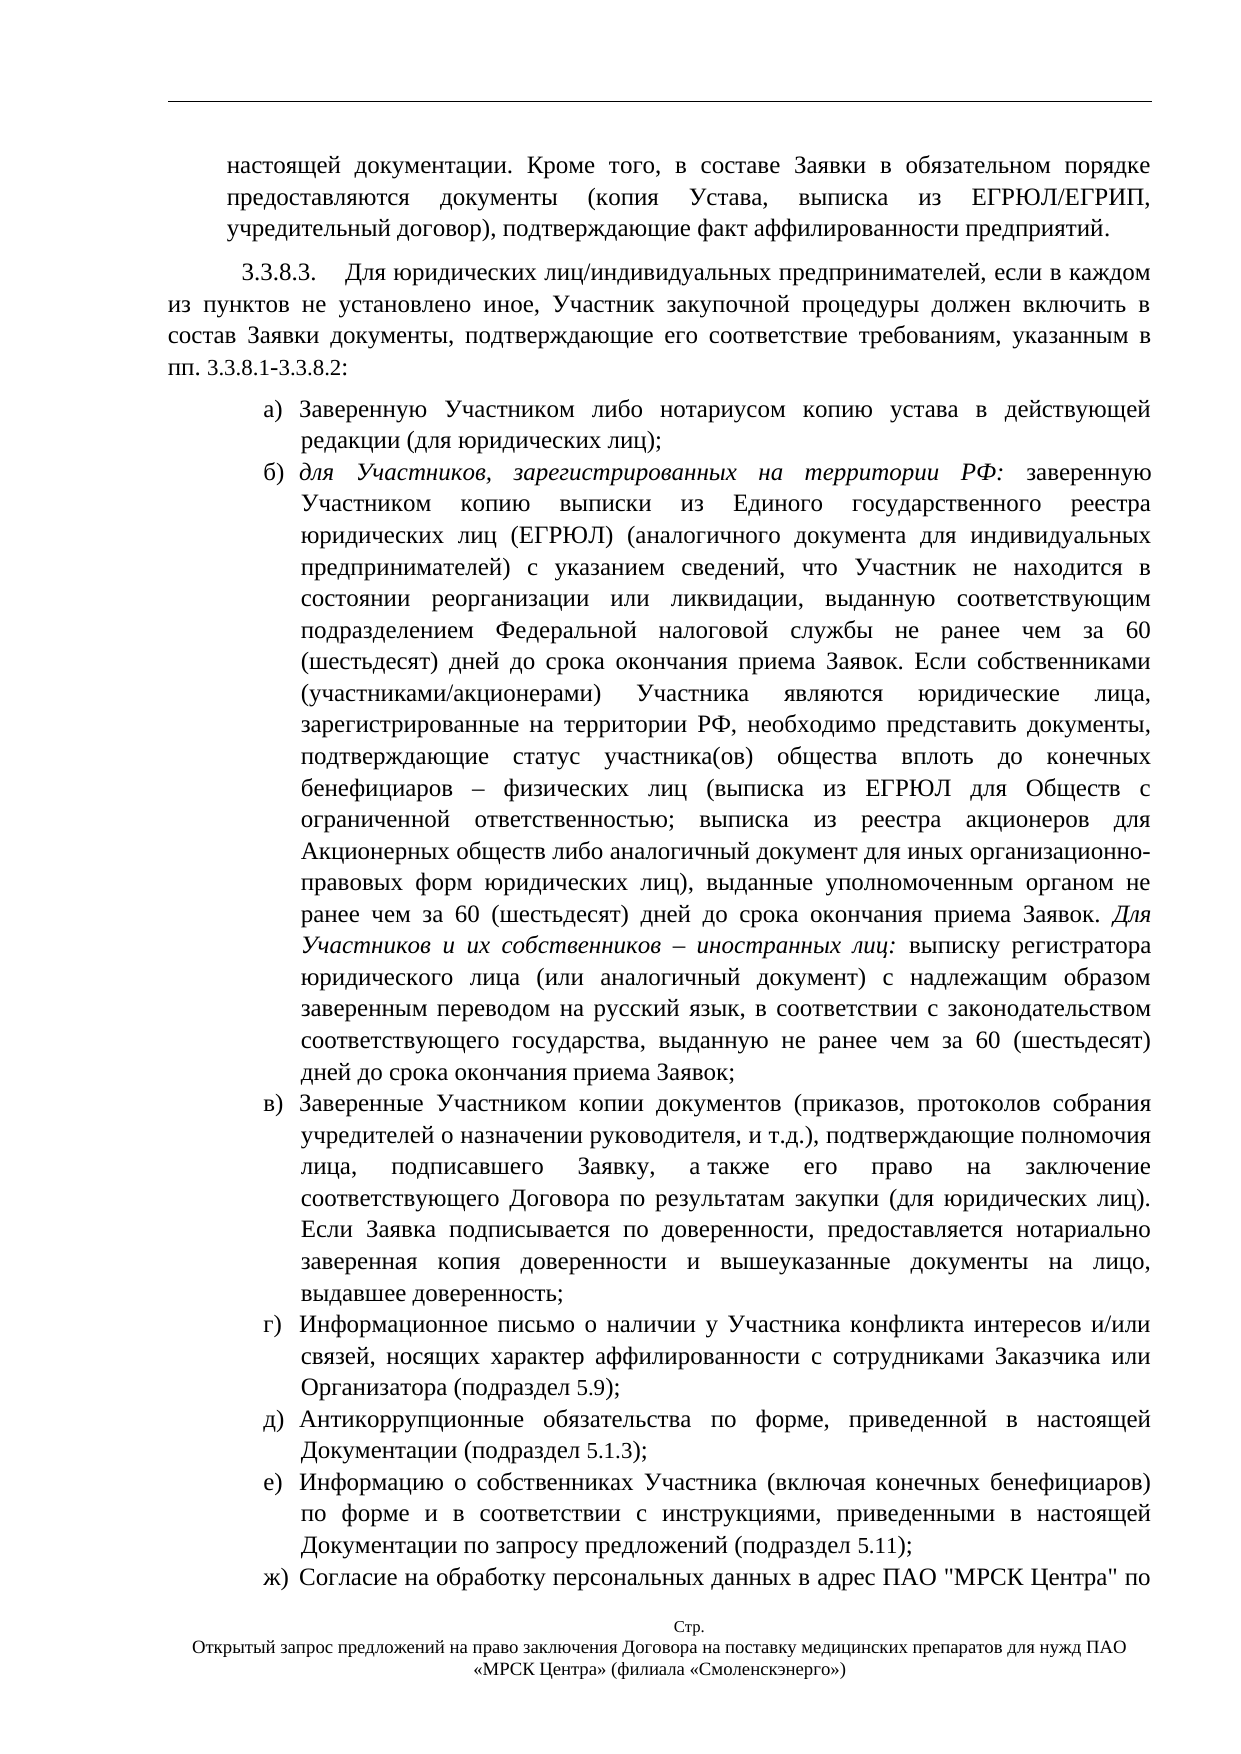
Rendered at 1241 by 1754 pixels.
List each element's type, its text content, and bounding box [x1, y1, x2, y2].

list Заверенные Участником копии документов (приказов, протоколов собрания учредителей о назначении руководителя, и т.д.), подтверждающие полномочия лица, подписавшего Заявку, а также его право на заключение соответствующего Договора по результатам закупки (для юридических лиц). Если Заявка подписывается по доверенности, предоставляется нотариально заверенная копия доверенности и вышеуказанные документы на лицо, выдавшее доверенность; [263, 1088, 1152, 1306]
list Информацию о собственниках Участника (включая конечных бенефициаров) по форме и в соответствии с инструкциями, приведенными в настоящей Документации по запросу предложений (подраздел 5.11); [263, 1467, 1152, 1559]
list Заверенную Участником либо нотариусом копию устава в действующей редакции (для юридических лиц); [263, 394, 1152, 454]
list для Участников, зарегистрированных на территории РФ: заверенную Участником копию выписки из Единого государственного реестра юридических лиц (ЕГРЮЛ) (аналогичного документа для индивидуальных предпринимателей) с указанием сведений, что Участник не находится в состоянии реорганизации или ликвидации, выданную соответствующим подразделением Федеральной налоговой службы не ранее чем за 60 (шестьдесят) дней до срока окончания приема Заявок. Если собственниками (участниками/акционерами) Участника являются юридические лица, зарегистрированные на территории РФ, необходимо представить документы, подтверждающие статус участника(ов) общества вплоть до конечных бенефициаров – физических лиц (выписка из ЕГРЮЛ для Обществ с ограниченной ответственностью; выписка из реестра акционеров для Акционерных обществ либо аналогичный документ для иных организационно-правовых форм юридических лиц), выданные уполномоченным органом не ранее чем за 60 (шестьдесят) дней до срока окончания приема Заявок. Для Участников и их собственников – иностранных лиц: выписку регистратора юридического лица (или аналогичный документ) с надлежащим образом заверенным переводом на русский язык, в соответствии с законодательством соответствующего государства, выданную не ранее чем за 60 (шестьдесят) дней до срока окончания приема Заявок; [263, 457, 1152, 1085]
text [227, 150, 1152, 242]
list Антикоррупционные обязательства по форме, приведенной в настоящей Документации (подраздел 5.1.3); [263, 1404, 1152, 1464]
list Для юридических лиц/индивидуальных предпринимателей, если в каждом из пунктов не установлено иное, Участник закупочной процедуры должен включить в состав Заявки документы, подтверждающие его соответствие требованиям, указанным в пп. 3.3.8.1-3.3.8.2: [168, 257, 1152, 381]
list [263, 1562, 1152, 1590]
list Информационное письмо о наличии у Участника конфликта интересов и/или связей, носящих характер аффилированности с сотрудниками Заказчика или Организатора (подраздел 5.9); [263, 1309, 1152, 1401]
